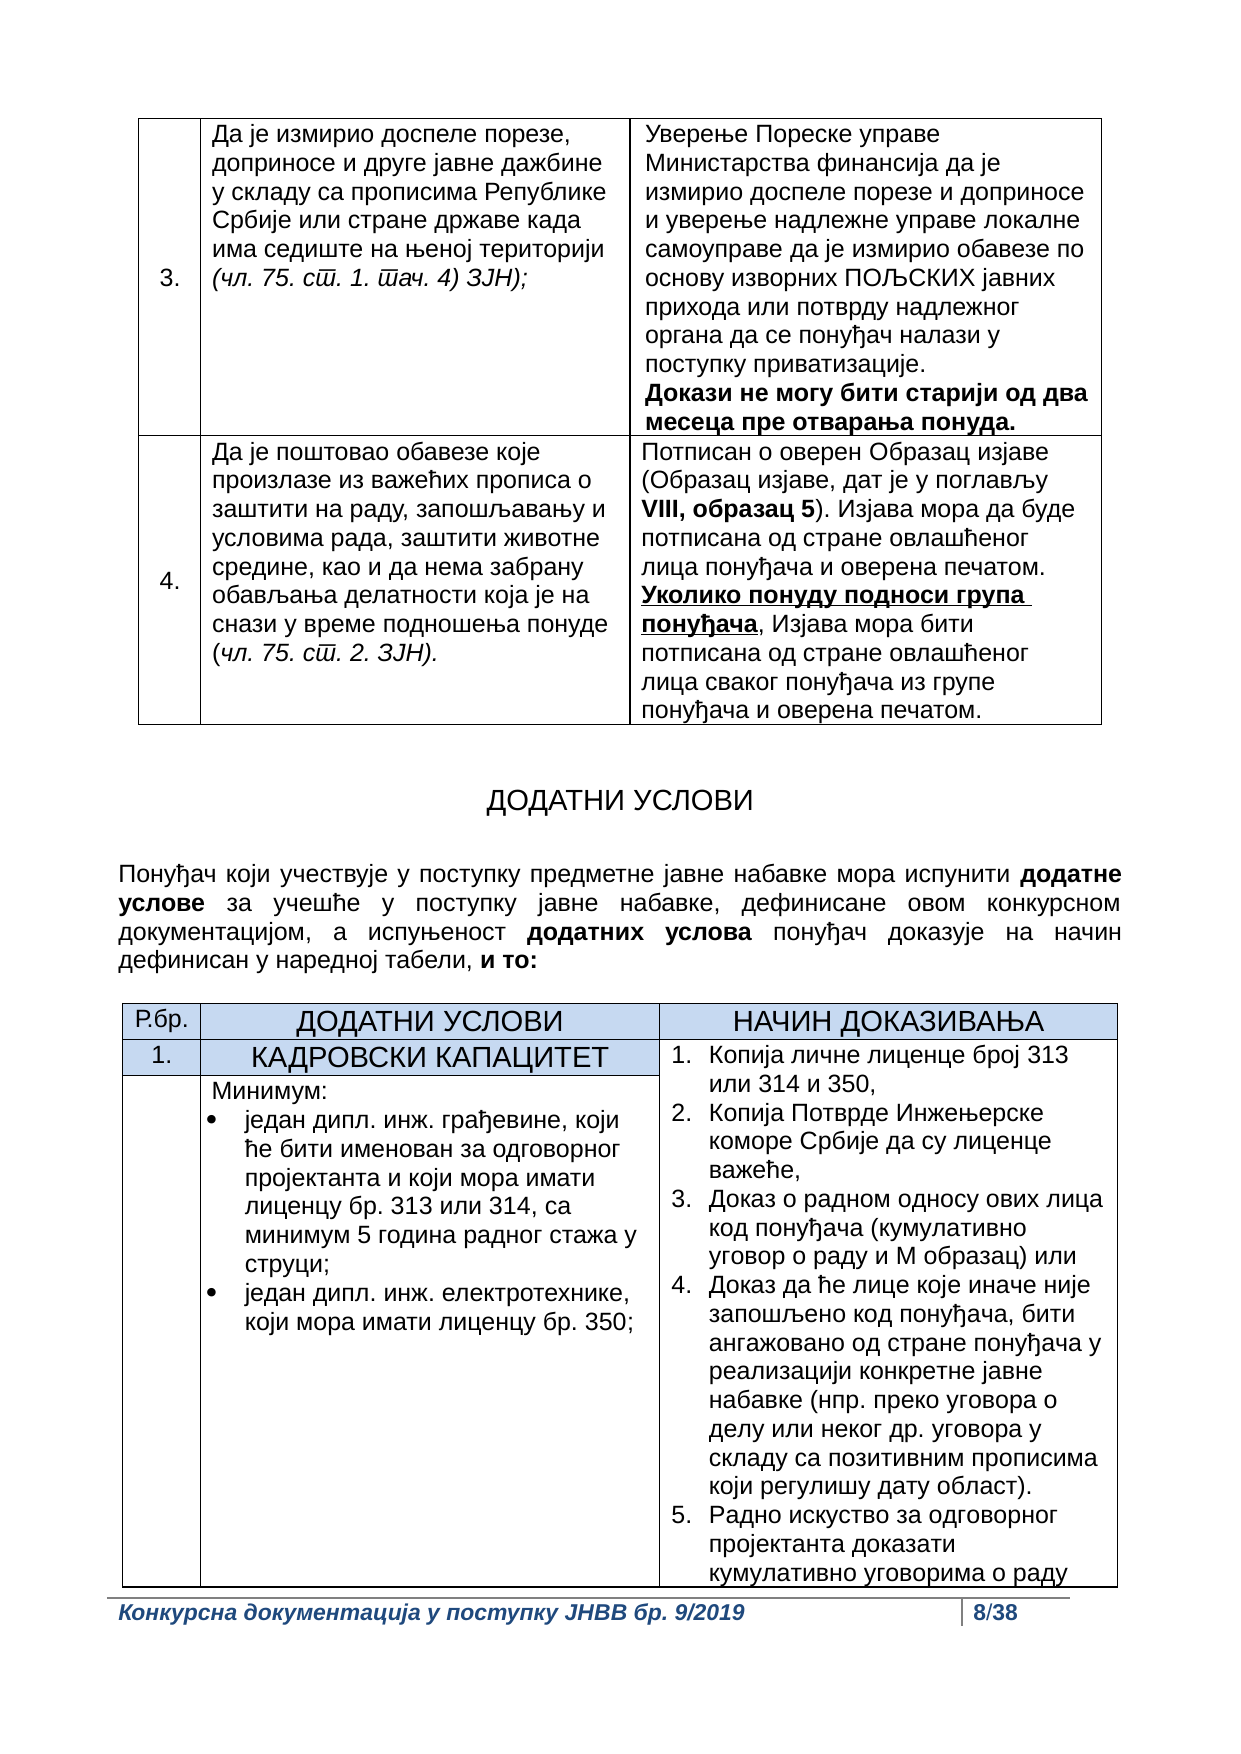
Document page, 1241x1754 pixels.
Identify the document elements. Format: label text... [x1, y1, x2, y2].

list ДОДАТНИ УСЛОВИ [118, 782, 1122, 816]
table_cell 3. [139, 119, 200, 435]
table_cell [201, 1076, 659, 1586]
table_header ДОДАТНИ УСЛОВИ [201, 1004, 659, 1039]
table_cell Потписан о оверен Oбразац изјаве (Образац изјаве, дат је у поглављу VIII, образац 5). Изјава мора да буде потписана од стране овлашћеног лица понуђача и оверена печатом. Уколико понуду подноси група понуђача, Изјава мора бити потписана од стране овлашћеног лица сваког понуђача из групе понуђача и оверена печатом. [631, 436, 1101, 724]
table_cell [123, 1076, 200, 1586]
table_cell Копија личне лиценце број 313 или 314 и 350, Копија Потврде Инжењерске коморе Србије да су лиценце важеће, Доказ о радном односу ових лица код понуђача (кумулативно уговор о раду и М образац) или Доказ да ће лице које иначе није запошљено код понуђача, бити ангажовано од стране понуђача у реализацији конкретне јавне набавке (нпр. преко уговора о делу или неког др. уговора у складу са позитивним прописима који регулишу дату област). Радно искуство за одговорног пројектанта доказати кумулативно уговорима о раду код свих послодаваца, М обрасцима, потврдом из ПИО-а или на други одговарајући начин. [660, 1040, 1117, 1586]
table_header Р.бр. [123, 1004, 200, 1039]
table_cell Да је поштовао обавезе које произлазе из важећих прописа о заштити на раду, запошљавању и условима рада, заштити животне средине, као и да нема забрану обављања делатности која је на снази у време подношења понуде (чл. 75. ст. 2. ЗЈН). [201, 436, 629, 724]
table_cell 4. [139, 436, 200, 724]
table_cell Уверење Пореске управе Министарства финансија да је измирио доспеле порезе и доприносе и уверење надлежне управе локалне самоуправе да је измирио обавезе по основу изворних ПОЉСКИХ јавних прихода или потврду надлежног органа да се понуђач налази у поступку приватизације. Докази не могу бити старији од два месеца пре отварања понуда. [631, 119, 1101, 435]
table_cell Да је измирио доспеле порезе, доприносе и друге јавне дажбине у складу са прописима Републике Србије или стране државе када има седиште на њеној територији (чл. 75. ст. 1. тач. 4) ЗЈН); [201, 119, 629, 435]
table_header НАЧИН ДОКАЗИВАЊА [660, 1004, 1117, 1039]
list Понуђач који учествује у поступку предметне јавне набавке мора испунити додатне услове за учешће у поступку јавне набавке, дефинисане овом конкурсном документацијом, а испуњеност додатних услова понуђач доказује на начин дефинисан у наредној табели, и то: [118, 859, 1122, 974]
table_cell 1. [123, 1040, 200, 1075]
table_cell КАДРОВСКИ КАПАЦИТЕТ [201, 1040, 659, 1075]
